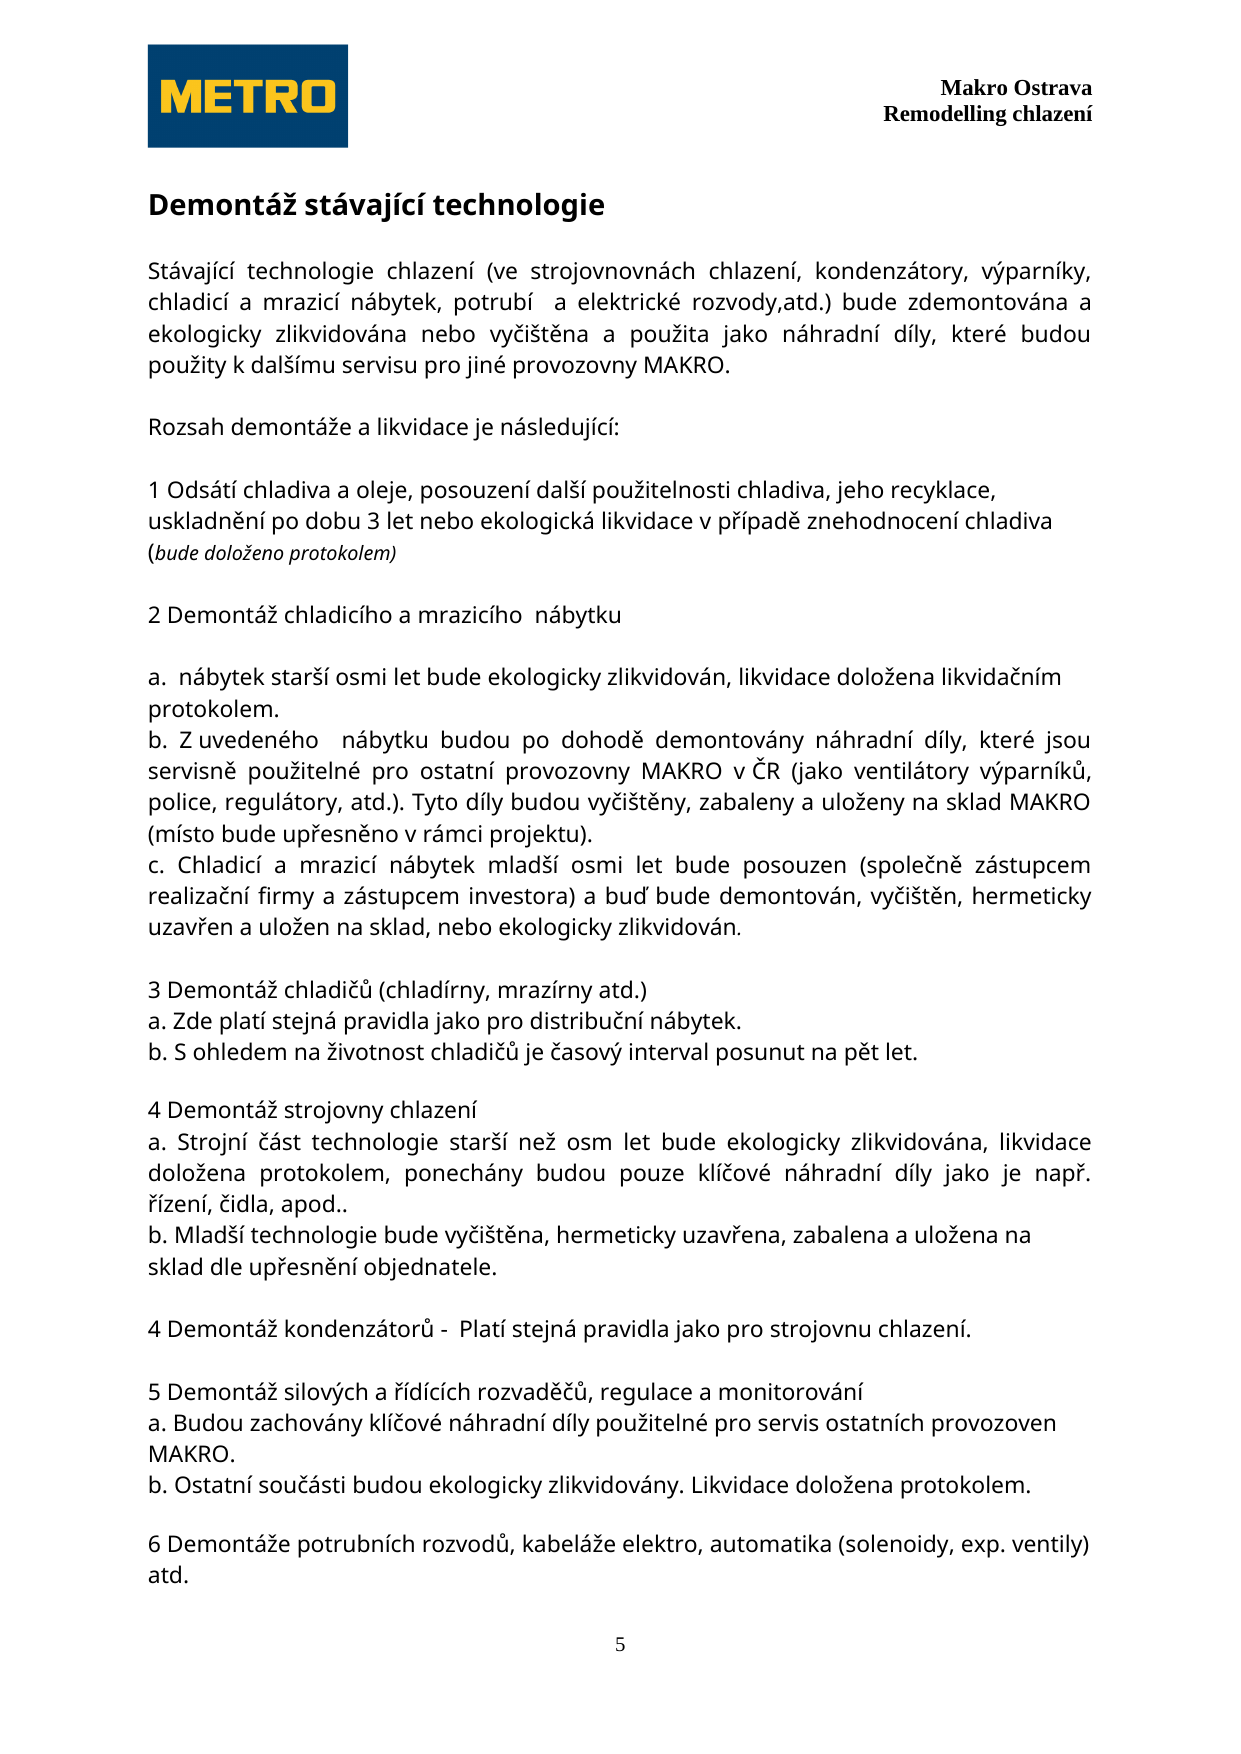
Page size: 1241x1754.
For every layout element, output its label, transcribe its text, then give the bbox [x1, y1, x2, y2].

text Stávající technologie chlazení (ve strojovnovnách chlazení, kondenzátory, výparníky, chladicí a mrazicí nábytek, potrubí a elektrické rozvody,atd.) bude zdemontována a ekologicky zlikvidována nebo vyčištěna a použita jako náhradní díly, které budou použity k dalšímu servisu pro jiné provozovny MAKRO. [148, 255, 1093, 380]
text b. Ostatní součásti budou ekologicky zlikvidovány. Likvidace doložena protokolem. [148, 1469, 1093, 1501]
text 2 Demontáž chladicího a mrazicího nábytku [148, 599, 1093, 630]
text 4 Demontáž strojovny chlazení [148, 1094, 1093, 1126]
text 4 Demontáž kondenzátorů - Platí stejná pravidla jako pro strojovnu chlazení. [148, 1313, 1093, 1344]
text a. nábytek starší osmi let bude ekologicky zlikvidován, likvidace doložena likvidačním protokolem. [148, 661, 1093, 724]
text a. Strojní část technologie starší než osm let bude ekologicky zlikvidována, likvidace doložena protokolem, ponechány budou pouze klíčové náhradní díly jako je např. řízení, čidla, apod.. [148, 1126, 1093, 1219]
text 5 Demontáž silových a řídících rozvaděčů, regulace a monitorování [148, 1376, 1093, 1407]
text 3 Demontáž chladičů (chladírny, mrazírny atd.) [148, 974, 1093, 1005]
text Rozsah demontáže a likvidace je následující: [148, 411, 1093, 442]
text 1 Odsátí chladiva a oleje, posouzení další použitelnosti chladiva, jeho recyklace, uskladnění po dobu 3 let nebo ekologická likvidace v případě znehodnocení chladiva (bude doloženo protokolem) [148, 474, 1093, 567]
text b. S ohledem na životnost chladičů je časový interval posunut na pět let. [148, 1036, 1093, 1067]
text c. Chladicí a mrazicí nábytek mladší osmi let bude posouzen (společně zástupcem realizační firmy a zástupcem investora) a buď bude demontován, vyčištěn, hermeticky uzavřen a uložen na sklad, nebo ekologicky zlikvidován. [148, 849, 1093, 942]
text a. Zde platí stejná pravidla jako pro distribuční nábytek. [148, 1005, 1093, 1036]
text a. Budou zachovány klíčové náhradní díly použitelné pro servis ostatních provozoven MAKRO. [148, 1407, 1093, 1469]
text b. Z uvedeného nábytku budou po dohodě demontovány náhradní díly, které jsou servisně použitelné pro ostatní provozovny MAKRO v ČR (jako ventilátory výparníků, police, regulátory, atd.). Tyto díly budou vyčištěny, zabaleny a uloženy na sklad MAKRO (místo bude upřesněno v rámci projektu). [148, 724, 1093, 849]
text Demontáž stávající technologie [148, 184, 1093, 224]
picture [147, 44, 349, 148]
text 6 Demontáže potrubních rozvodů, kabeláže elektro, automatika (solenoidy, exp. ventily) atd. [148, 1528, 1093, 1590]
text b. Mladší technologie bude vyčištěna, hermeticky uzavřena, zabalena a uložena na sklad dle upřesnění objednatele. [148, 1219, 1093, 1282]
